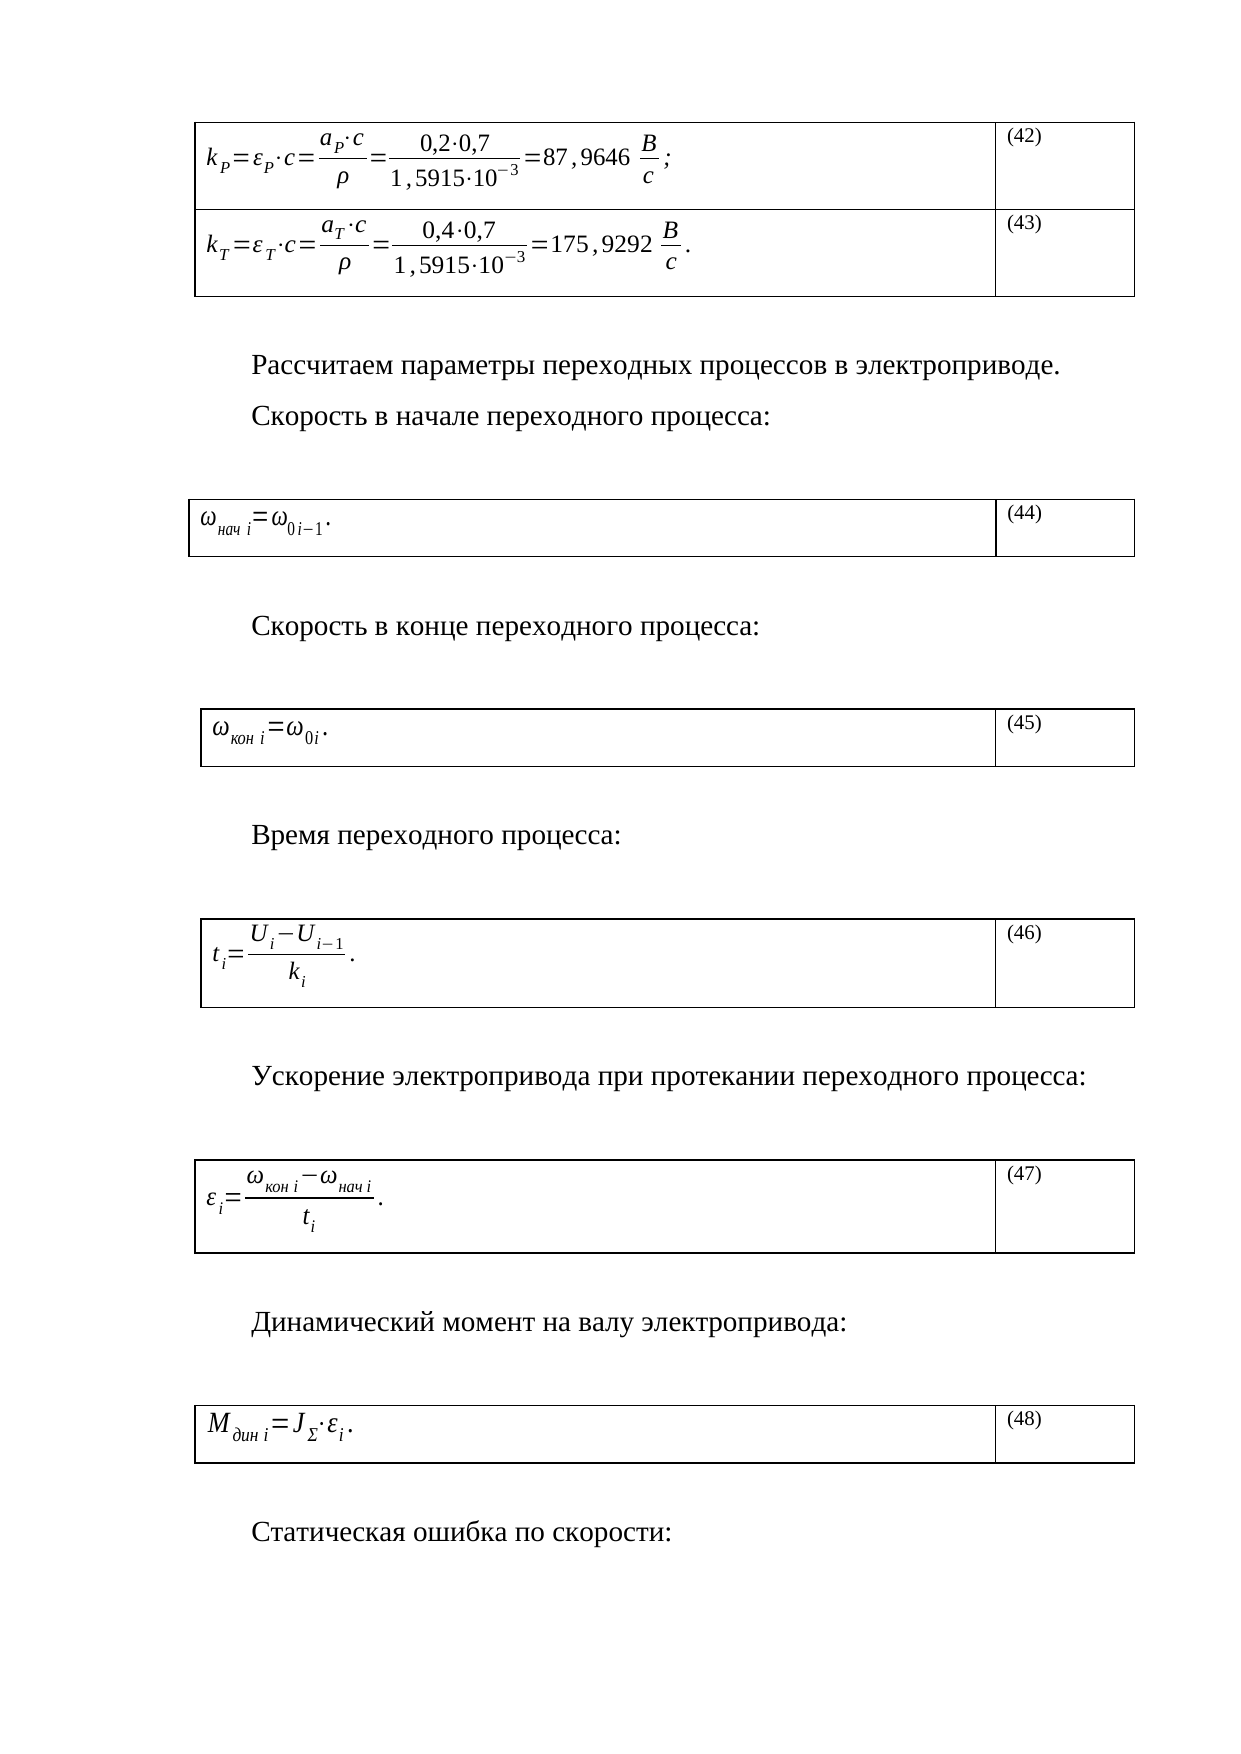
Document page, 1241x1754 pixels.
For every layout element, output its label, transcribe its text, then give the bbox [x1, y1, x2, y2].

table_header [202, 920, 995, 1007]
table_header (42) [996, 123, 1134, 209]
table_header (44) [997, 500, 1134, 556]
table_cell [196, 210, 995, 296]
table_header [196, 1161, 995, 1252]
table_header [196, 123, 995, 209]
table_header (47) [996, 1161, 1134, 1252]
table_header [202, 710, 995, 766]
table_cell (43) [996, 210, 1134, 296]
table_header [196, 1406, 995, 1462]
table_header (45) [996, 710, 1134, 766]
text Статическая ошибка по скорости: [177, 1514, 1152, 1547]
text Скорость в конце переходного процесса: [177, 608, 1152, 641]
text Рассчитаем параметры переходных процессов в электроприводе. [177, 347, 1152, 381]
table_header (46) [996, 920, 1134, 1007]
text Время переходного процесса: [177, 817, 1152, 851]
text Ускорение электропривода при протекании переходного процесса: [177, 1058, 1152, 1092]
text Динамический момент на валу электропривода: [177, 1304, 1152, 1338]
text Скорость в начале переходного процесса: [177, 398, 1152, 431]
table_header (48) [996, 1406, 1134, 1462]
table_header [190, 500, 995, 556]
